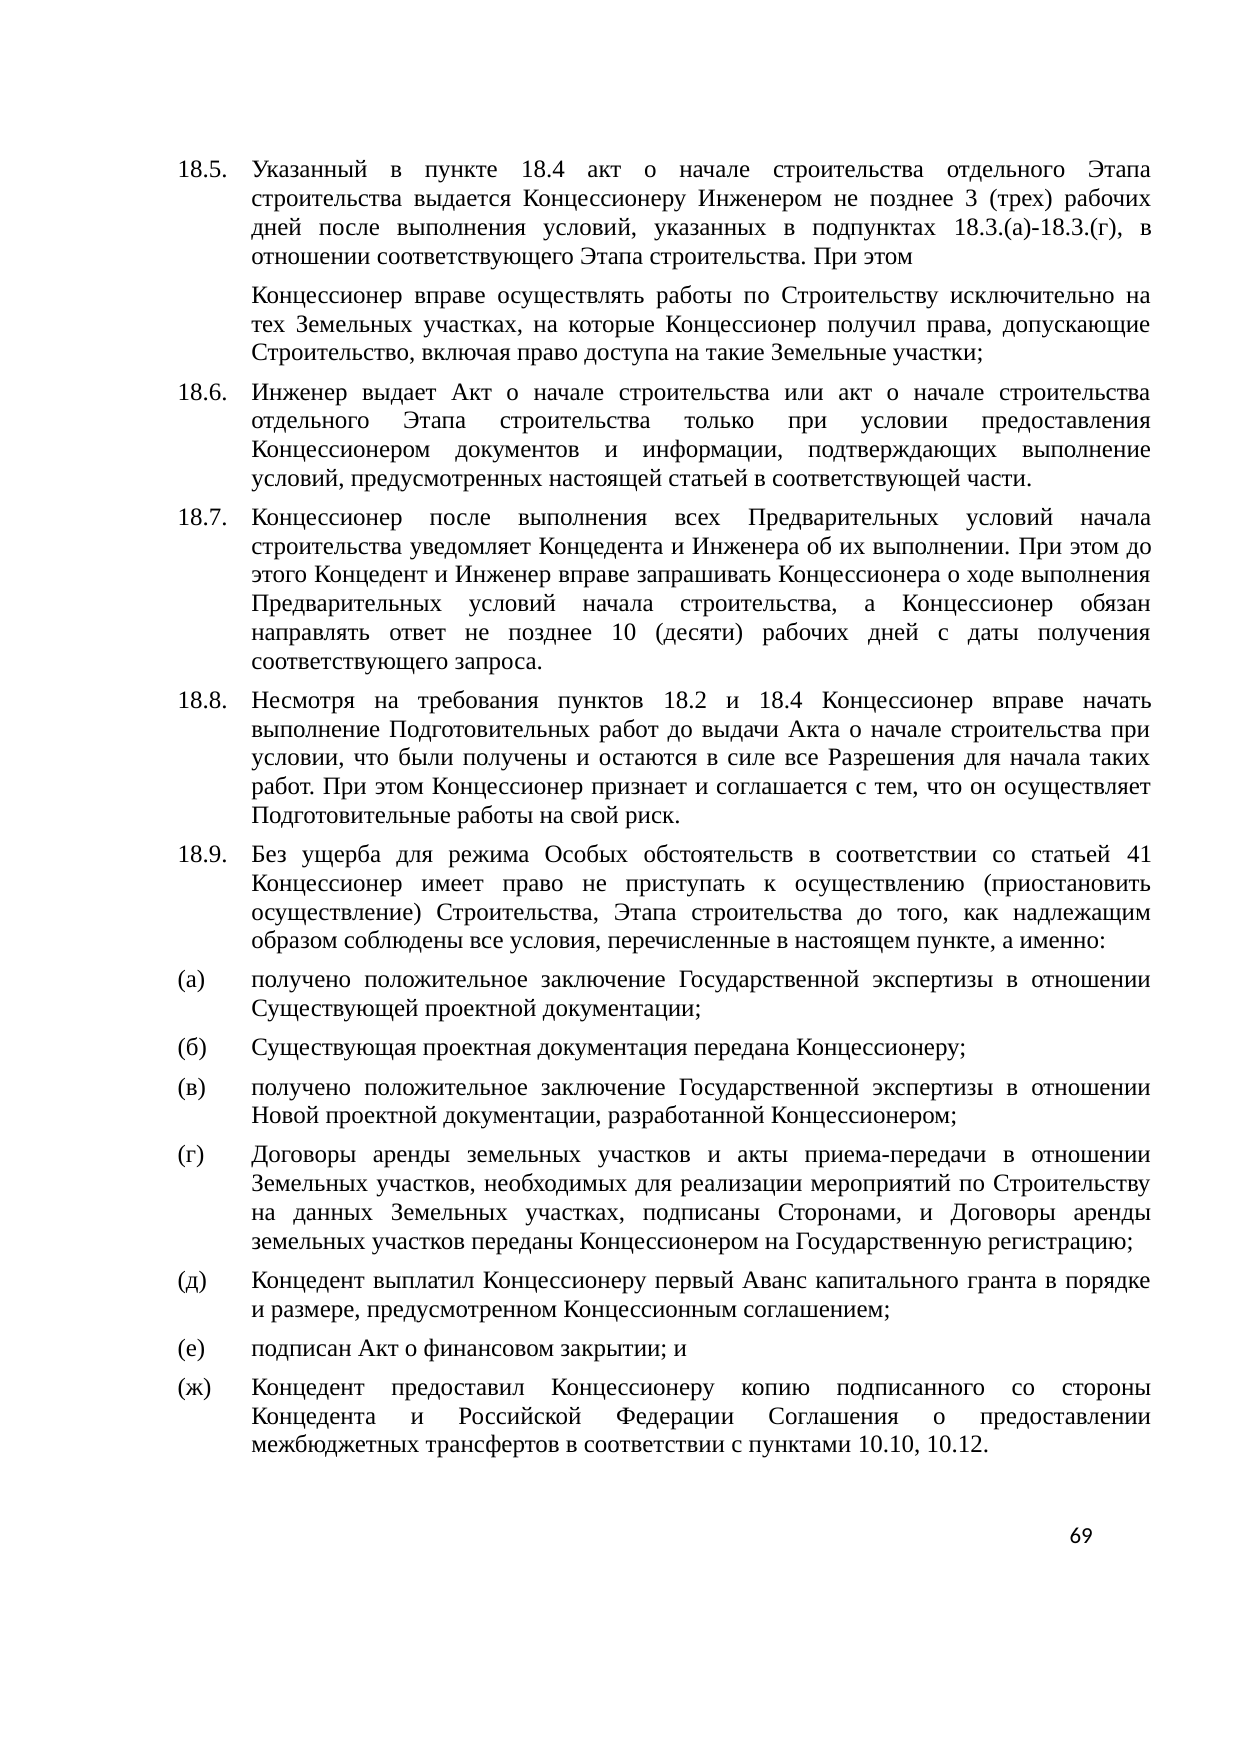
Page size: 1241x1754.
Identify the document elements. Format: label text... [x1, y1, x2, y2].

text Без ущерба для режима Особых обстоятельств в соответствии со статьей 41 Концессионер имеет право не приступать к осуществлению (приостановить осуществление) Строительства, Этапа строительства до того, как надлежащим образом соблюдены все условия, перечисленные в настоящем пункте, а именно: [177, 839, 1152, 954]
text получено положительное заключение Государственной экспертизы в отношении Существующей проектной документации; [177, 964, 1152, 1022]
text подписан Акт о финансовом закрытии; и [177, 1333, 1152, 1362]
text Договоры аренды земельных участков и акты приема-передачи в отношении Земельных участков, необходимых для реализации мероприятий по Строительству на данных Земельных участках, подписаны Сторонами, и Договоры аренды земельных участков переданы Концессионером на Государственную регистрацию; [177, 1139, 1152, 1254]
text Несмотря на требования пунктов 18.2 и 18.4 Концессионер вправе начать выполнение Подготовительных работ до выдачи Акта о начале строительства при условии, что были получены и остаются в силе все Разрешения для начала таких работ. При этом Концессионер признает и соглашается с тем, что он осуществляет Подготовительные работы на свой риск. [177, 685, 1152, 829]
list Концессионер вправе осуществлять работы по Строительству исключительно на тех Земельных участках, на которые Концессионер получил права, допускающие Строительство, включая право доступа на такие Земельные участки; [251, 280, 1152, 366]
text Концедент предоставил Концессионеру копию подписанного со стороны Концедента и Российской Федерации Соглашения о предоставлении межбюджетных трансфертов в соответствии с пунктами 10.10, 10.12. [177, 1372, 1152, 1458]
text Существующая проектная документация передана Концессионеру; [177, 1032, 1152, 1061]
text Инженер выдает Акт о начале строительства или акт о начале строительства отдельного Этапа строительства только при условии предоставления Концессионером документов и информации, подтверждающих выполнение условий, предусмотренных настоящей статьей в соответствующей части. [177, 377, 1152, 492]
text Указанный в пункте 18.4 акт о начале строительства отдельного Этапа строительства выдается Концессионеру Инженером не позднее 3 (трех) рабочих дней после выполнения условий, указанных в подпунктах 18.3(а)-18.3(г), в отношении соответствующего Этапа строительства. При этом [177, 154, 1152, 269]
text Концедент выплатил Концессионеру первый Аванс капитального гранта в порядке и размере, предусмотренном Концессионным соглашением; [177, 1265, 1152, 1322]
text Концессионер после выполнения всех Предварительных условий начала строительства уведомляет Концедента и Инженера об их выполнении. При этом до этого Концедент и Инженер вправе запрашивать Концессионера о ходе выполнения Предварительных условий начала строительства, а Концессионер обязан направлять ответ не позднее 10 (десяти) рабочих дней с даты получения соответствующего запроса. [177, 502, 1152, 674]
text получено положительное заключение Государственной экспертизы в отношении Новой проектной документации, разработанной Концессионером; [177, 1072, 1152, 1129]
